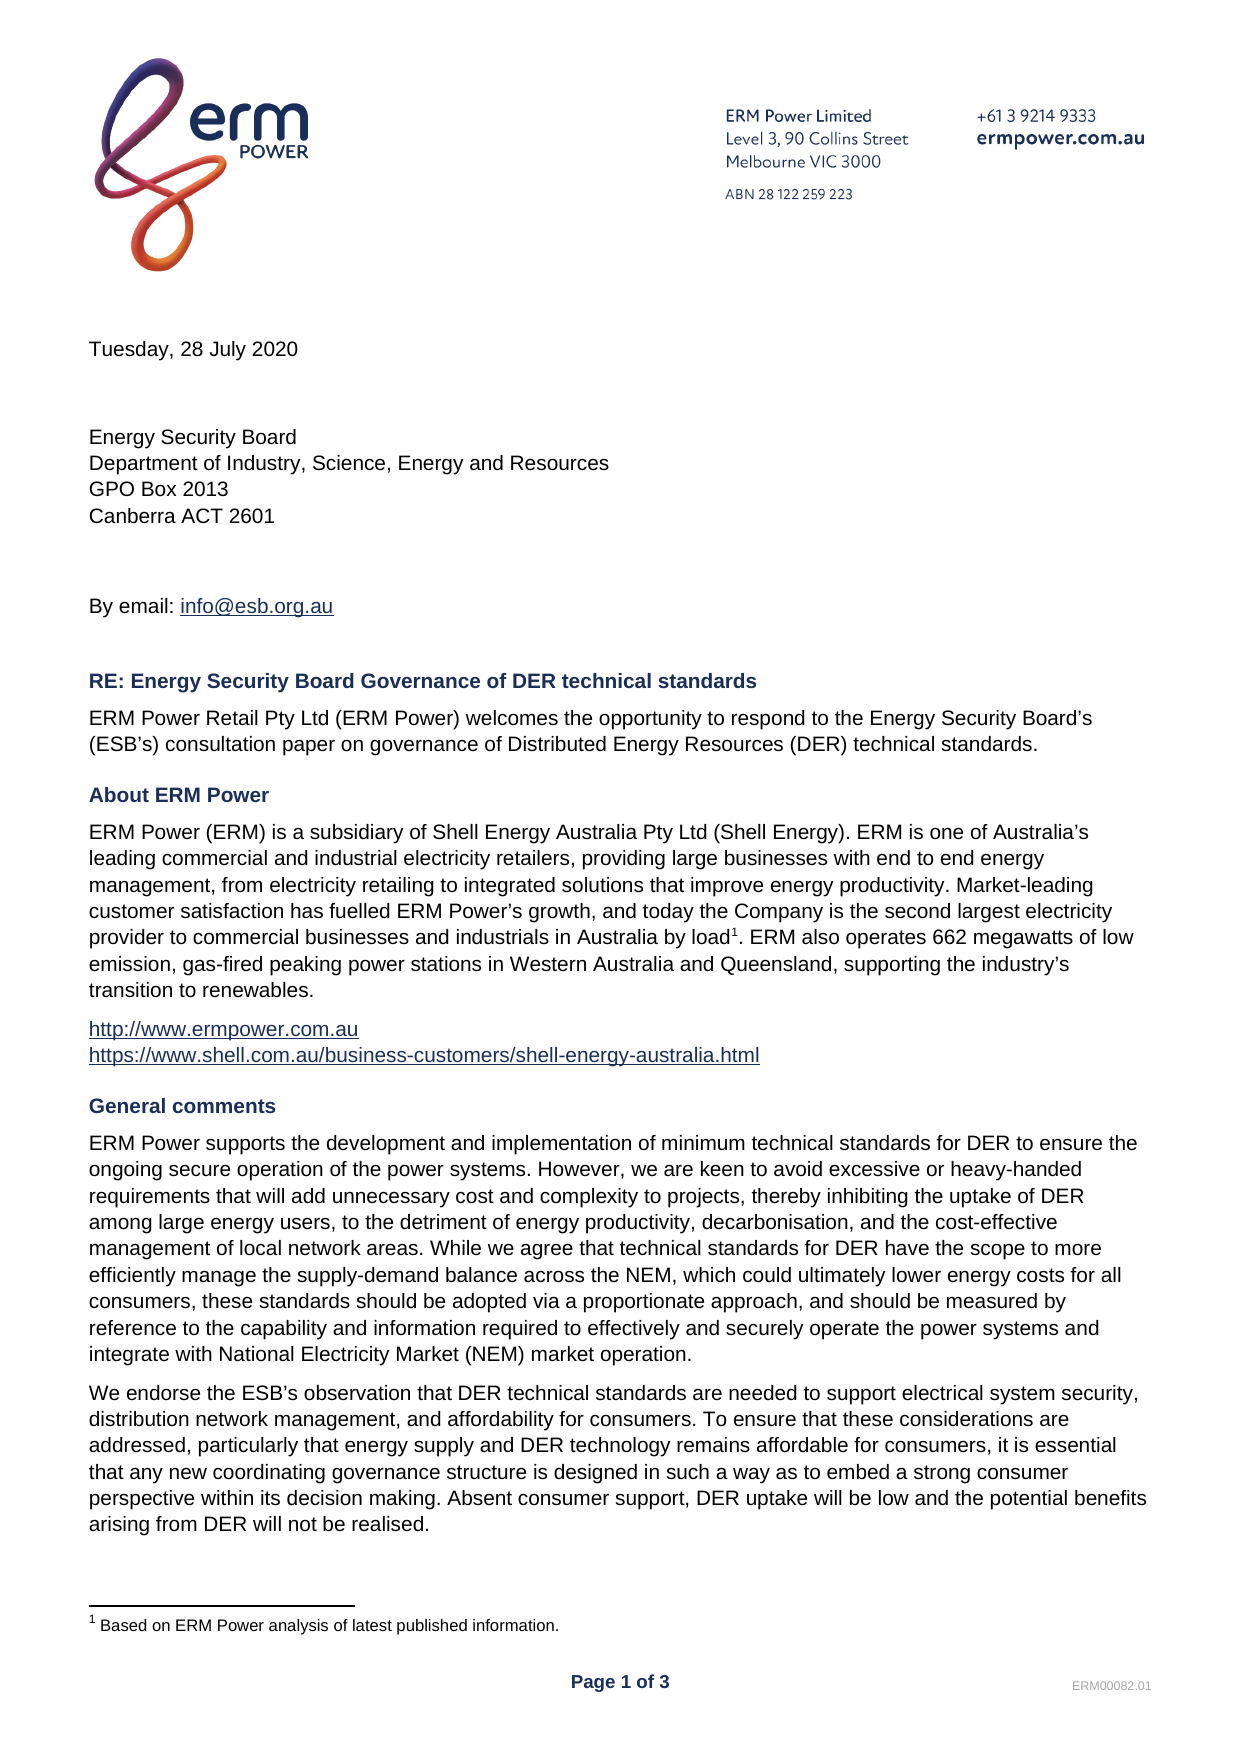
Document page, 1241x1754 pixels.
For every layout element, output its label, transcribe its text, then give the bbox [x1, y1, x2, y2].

text ERM Power (ERM) is a subsidiary of Shell Energy Australia Pty Ltd (Shell Energy). ERM is one of Australia’s leading commercial and industrial electricity retailers, providing large businesses with end to end energy management, from electricity retailing to integrated solutions that improve energy productivity. Market-leading customer satisfaction has fuelled ERM Power’s growth, and today the Company is the second largest electricity provider to commercial businesses and industrials in Australia by load. ERM also operates 662 megawatts of low emission, gas-fired peaking power stations in Western Australia and Queensland, supporting the industry’s transition to renewables. [89, 820, 1152, 1002]
picture [0, 55, 1240, 295]
text ERM Power Retail Pty Ltd (ERM Power) welcomes the opportunity to respond to the Energy Security Board’s (ESB’s) consultation paper on governance of Distributed Energy Resources (DER) technical standards. [89, 706, 1152, 756]
subtitle RE: Energy Security Board Governance of DER technical standards [89, 645, 1152, 693]
text We endorse the ESB’s observation that DER technical standards are needed to support electrical system security, distribution network management, and affordability for consumers. To ensure that these considerations are addressed, particularly that energy supply and DER technology remains affordable for consumers, it is essential that any new coordinating governance structure is designed in such a way as to embed a strong consumer perspective within its decision making. Absent consumer support, DER uptake will be low and the potential benefits arising from DER will not be realised. [89, 1381, 1152, 1536]
subtitle General comments [89, 1094, 1152, 1118]
text ERM Power supports the development and implementation of minimum technical standards for DER to ensure the ongoing secure operation of the power systems. However, we are keen to avoid excessive or heavy-handed requirements that will add unnecessary cost and complexity to projects, thereby inhibiting the uptake of DER among large energy users, to the detriment of energy productivity, decarbonisation, and the cost-effective management of local network areas. While we agree that technical standards for DER have the scope to more efficiently manage the supply-demand balance across the NEM, which could ultimately lower energy costs for all consumers, these standards should be adopted via a proportionate approach, and should be measured by reference to the capability and information required to effectively and securely operate the power systems and integrate with National Electricity Market (NEM) market operation. [89, 1131, 1152, 1366]
subtitle About ERM Power [89, 783, 1152, 807]
text Energy Security Board Department of Industry, Science, Energy and Resources GPO Box 2013 Canberra ACT 2601 [89, 424, 1152, 527]
text By email: info@esb.org.au [89, 594, 1152, 618]
text http://www.ermpower.com.au https://www.shell.com.au/business-customers/shell-energy-australia.html [89, 1017, 1152, 1067]
